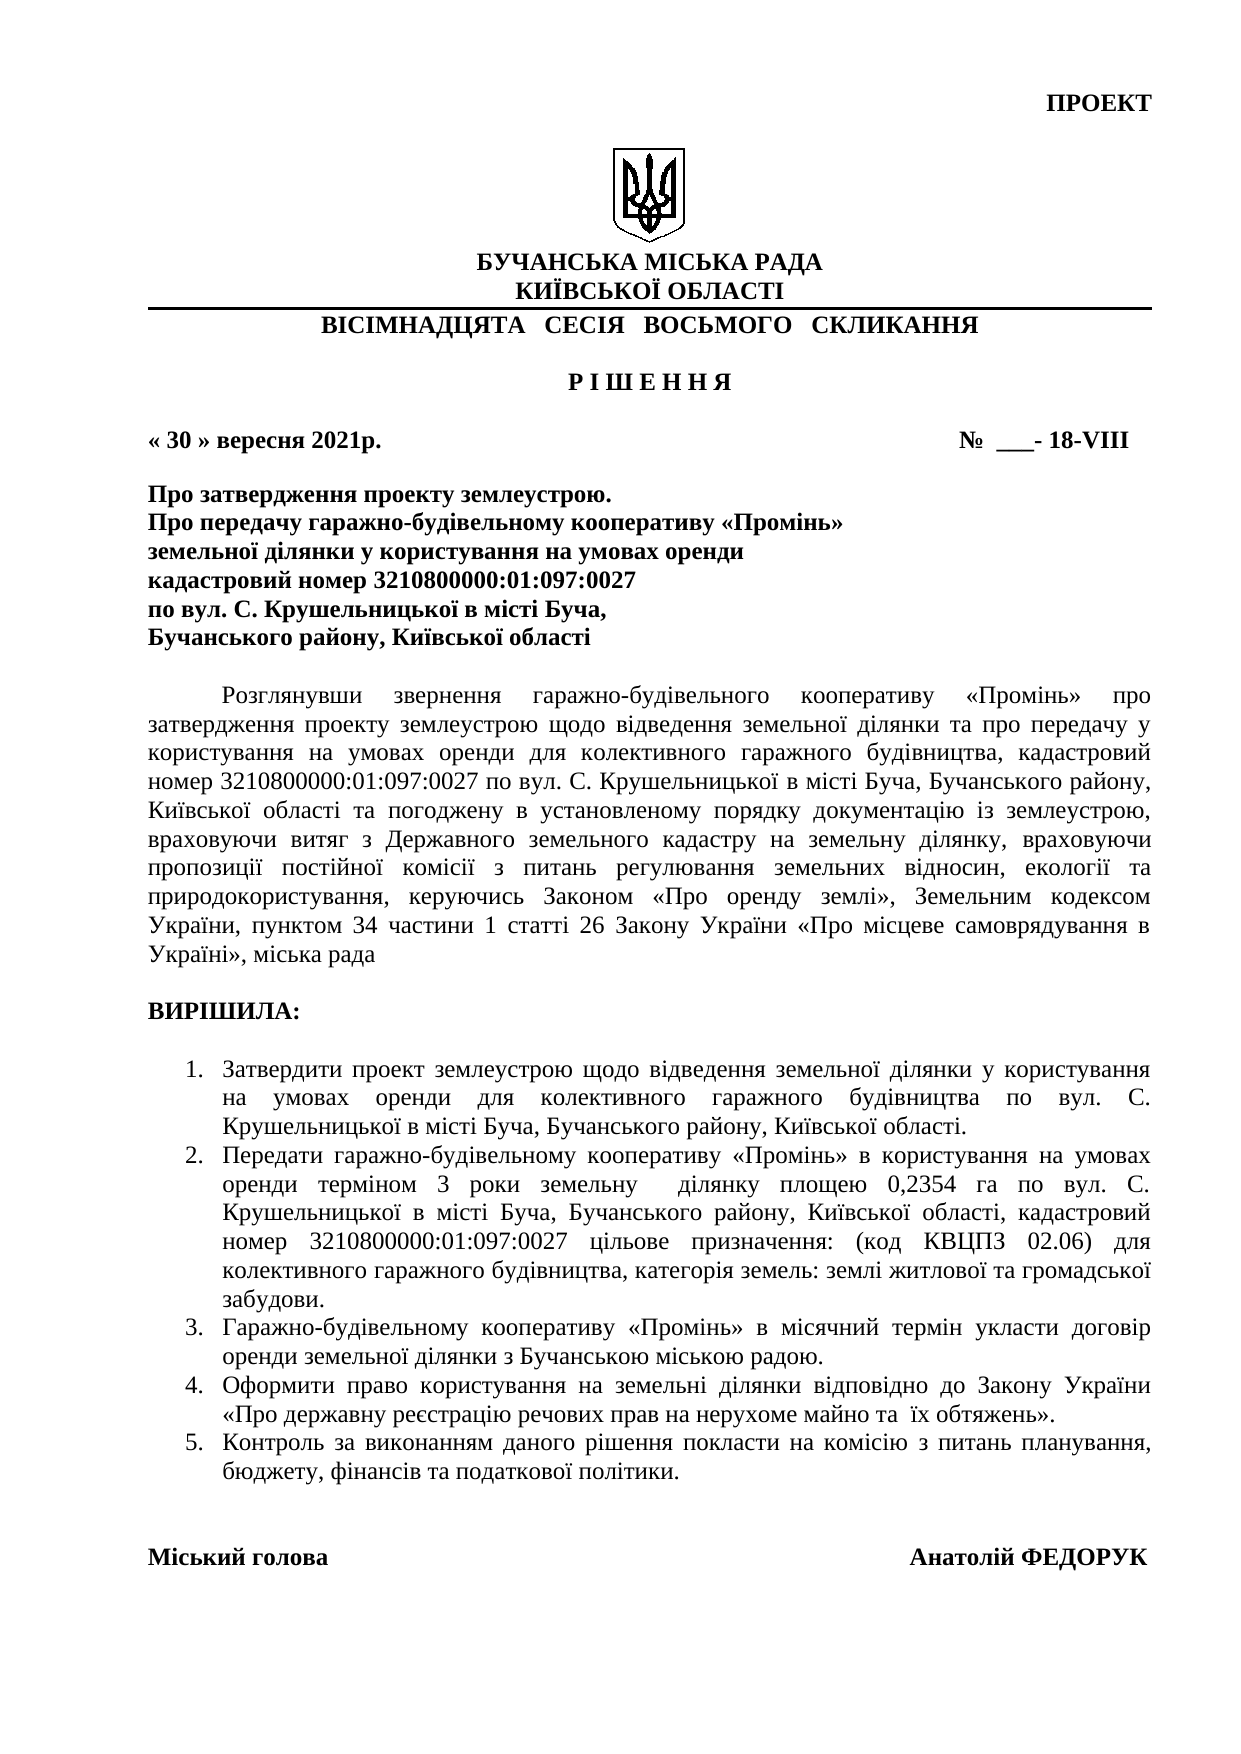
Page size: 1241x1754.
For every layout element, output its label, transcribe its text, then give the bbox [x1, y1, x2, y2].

text кадастровий номер 3210800000:01:097:0027 [148, 565, 1152, 594]
list Гаражно-будівельному кооперативу «Промінь» в місячний термін укласти договір оренди земельної ділянки з Бучанською міською радою. [185, 1312, 1152, 1370]
text Про передачу гаражно-будівельному кооперативу «Промінь» [148, 507, 1152, 536]
list Контроль за виконанням даного рішення покласти на комісію з питань планування, бюджету, фінансів та податкової політики. [185, 1427, 1152, 1485]
text Про затвердження проекту землеустрою. [148, 479, 1152, 507]
list Затвердити проект землеустрою щодо відведення земельної ділянки у користування на умовах оренди для колективного гаражного будівництва по вул. С. Крушельницької в місті Буча, Бучанського району, Київської області. [185, 1054, 1152, 1140]
text ВИРІШИЛА: [148, 996, 1152, 1025]
text Р І Ш Е Н Н Я [148, 367, 1152, 396]
text БУЧАНСЬКА МІСЬКА РАДА [148, 247, 1152, 276]
text ПРОЕКТ [148, 88, 1152, 117]
text КИЇВСЬКОЇ ОБЛАСТІ [148, 276, 1152, 307]
text ВІСІМНАДЦЯТА СЕСІЯ ВОСЬМОГО СКЛИКАННЯ [148, 310, 1152, 338]
text « 30 » вересня 2021р. № ___- 18-VІІІ [148, 425, 1152, 453]
text Розглянувши звернення гаражно-будівельного кооперативу «Промінь» про затвердження проекту землеустрою щодо відведення земельної ділянки та про передачу у користування на умовах оренди для колективного гаражного будівництва, кадастровий номер 3210800000:01:097:0027 по вул. С. Крушельницької в місті Буча, Бучанського району, Київської області та погоджену в установленому порядку документацію із землеустрою, враховуючи витяг з Державного земельного кадастру на земельну ділянку, враховуючи пропозиції постійної комісії з питань регулювання земельних відносин, екології та природокористування, керуючись Законом «Про оренду землі», Земельним кодексом України, пунктом 34 частини 1 статті 26 Закону України «Про місцеве самоврядування в Україні», міська рада [148, 680, 1152, 967]
text Бучанського району, Київської області [148, 622, 1152, 651]
list Оформити право користування на земельні ділянки відповідно до Закону України «Про державну реєстрацію речових прав на нерухоме майно та їх обтяжень». [185, 1370, 1152, 1427]
text по вул. С. Крушельницької в місті Буча, [148, 594, 1152, 622]
text Міський голова Анатолій ФЕДОРУК [148, 1542, 1152, 1571]
list Передати гаражно-будівельному кооперативу «Промінь» в користування на умовах оренди терміном 3 роки земельну ділянку площею 0,2354 га по вул. С. Крушельницької в місті Буча, Бучанського району, Київської області, кадастровий номер 3210800000:01:097:0027 цільове призначення: (код КВЦПЗ 02.06) для колективного гаражного будівництва, категорія земель: землі житлової та громадської забудови. [185, 1140, 1152, 1312]
text земельної ділянки у користування на умовах оренди [148, 536, 1152, 565]
